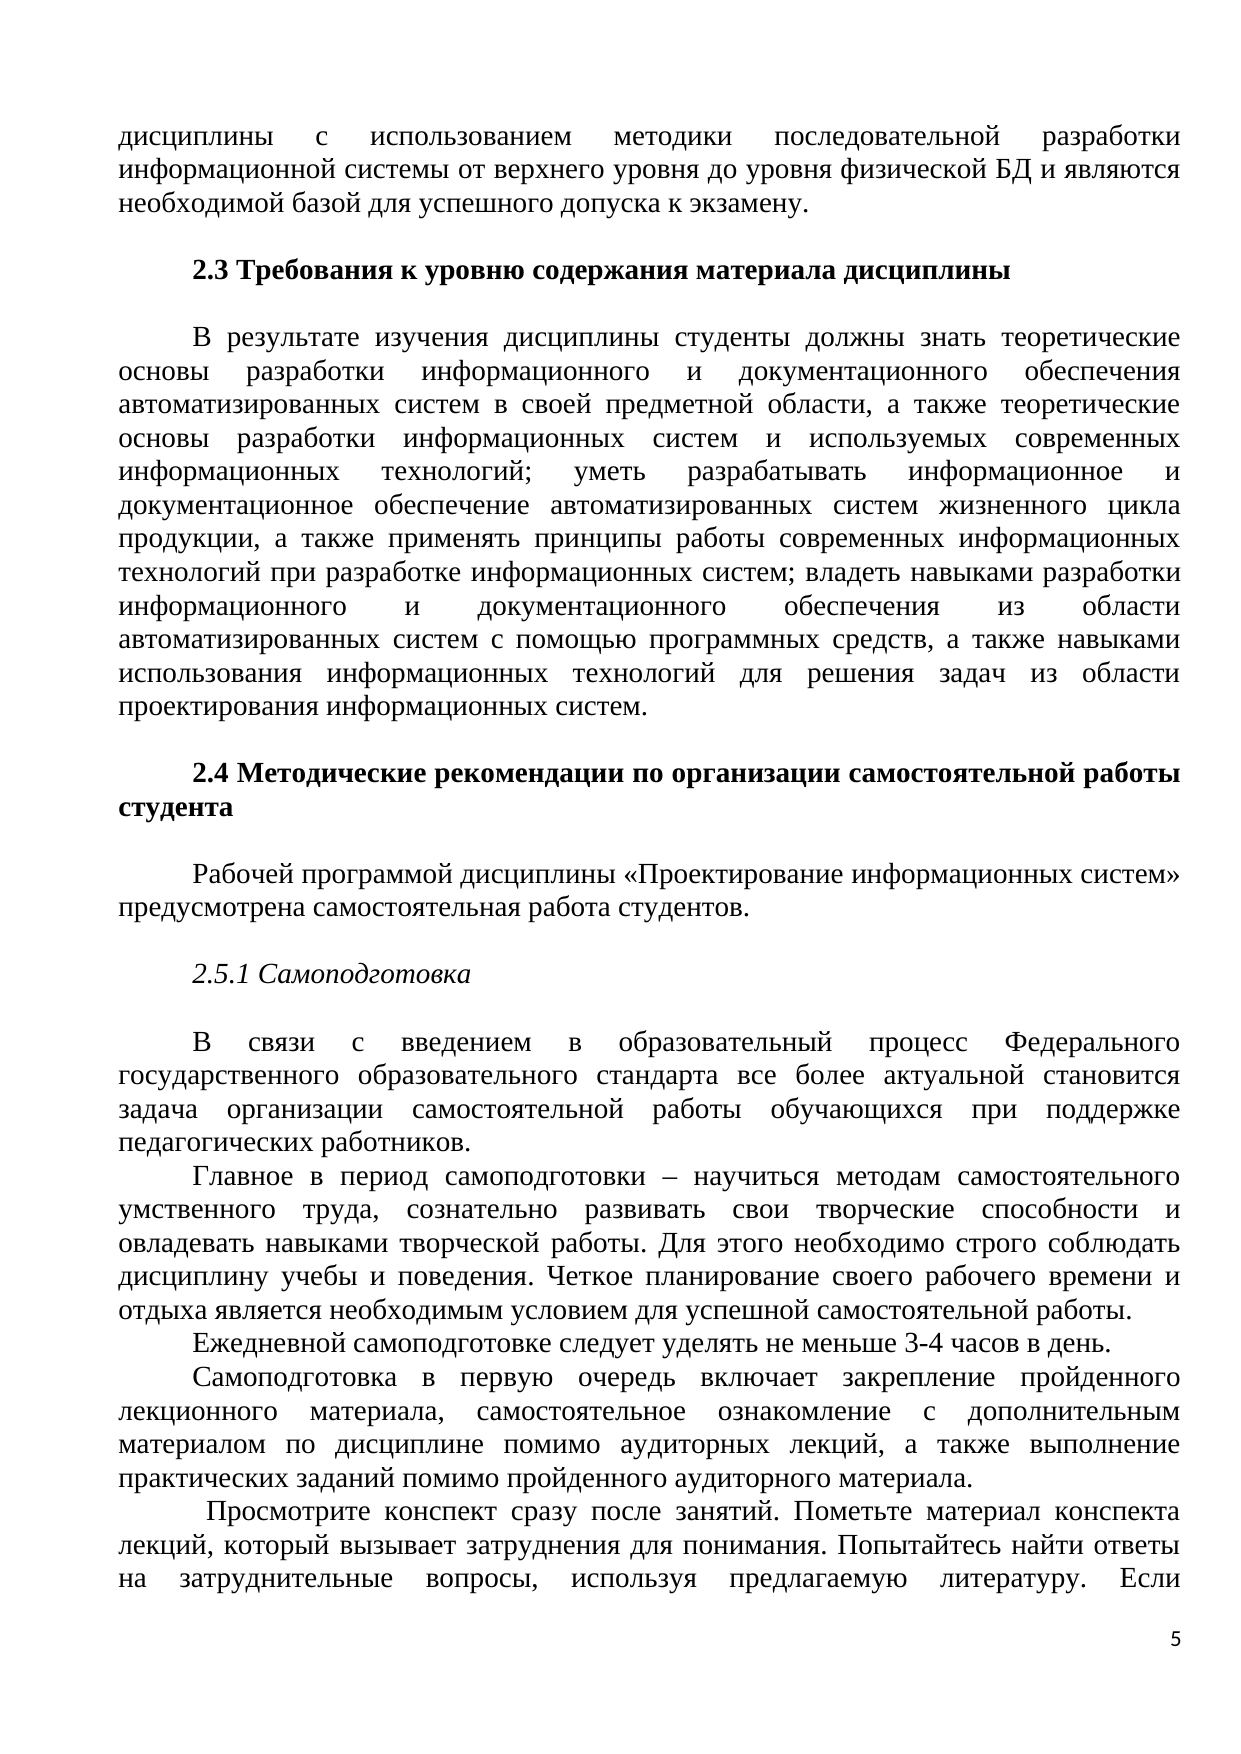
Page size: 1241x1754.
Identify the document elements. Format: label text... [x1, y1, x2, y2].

text В результате изучения дисциплины студенты должны знать теоретические основы разработки информационного и документационного обеспечения автоматизированных систем в своей предметной области, а также теоретические основы разработки информационных систем и используемых современных информационных технологий; уметь разрабатывать информационное и документационное обеспечение автоматизированных систем жизненного цикла продукции, а также применять принципы работы современных информационных технологий при разработке информационных систем; владеть навыками разработки информационного и документационного обеспечения из области автоматизированных систем с помощью программных средств, а также навыками использования информационных технологий для решения задач из области проектирования информационных систем. [118, 319, 1181, 722]
text 2.3 Требования к уровню содержания материала дисциплины [118, 252, 1181, 286]
text В связи с введением в образовательный процесс Федерального государственного образовательного стандарта все более актуальной становится задача организации самостоятельной работы обучающихся при поддержке педагогических работников. [118, 1024, 1181, 1158]
text 2.5.1 Самоподготовка [118, 957, 1181, 990]
text Самоподготовка в первую очередь включает закрепление пройденного лекционного материала, самостоятельное ознакомление с дополнительным материалом по дисциплине помимо аудиторных лекций, а также выполнение практических заданий помимо пройденного аудиторного материала. [118, 1359, 1181, 1493]
text Ежедневной самоподготовке следует уделять не меньше 3-4 часов в день. [118, 1326, 1181, 1359]
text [118, 118, 1181, 219]
text Рабочей программой дисциплины «Проектирование информационных систем» предусмотрена самостоятельная работа студентов. [118, 856, 1181, 923]
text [118, 1493, 1181, 1594]
text Главное в период самоподготовки – научиться методам самостоятельного умственного труда, сознательно развивать свои творческие способности и овладевать навыками творческой работы. Для этого необходимо строго соблюдать дисциплину учебы и поведения. Четкое планирование своего рабочего времени и отдыха является необходимым условием для успешной самостоятельной работы. [118, 1158, 1181, 1326]
text 2.4 Методические рекомендации по организации самостоятельной работы студента [118, 755, 1181, 822]
